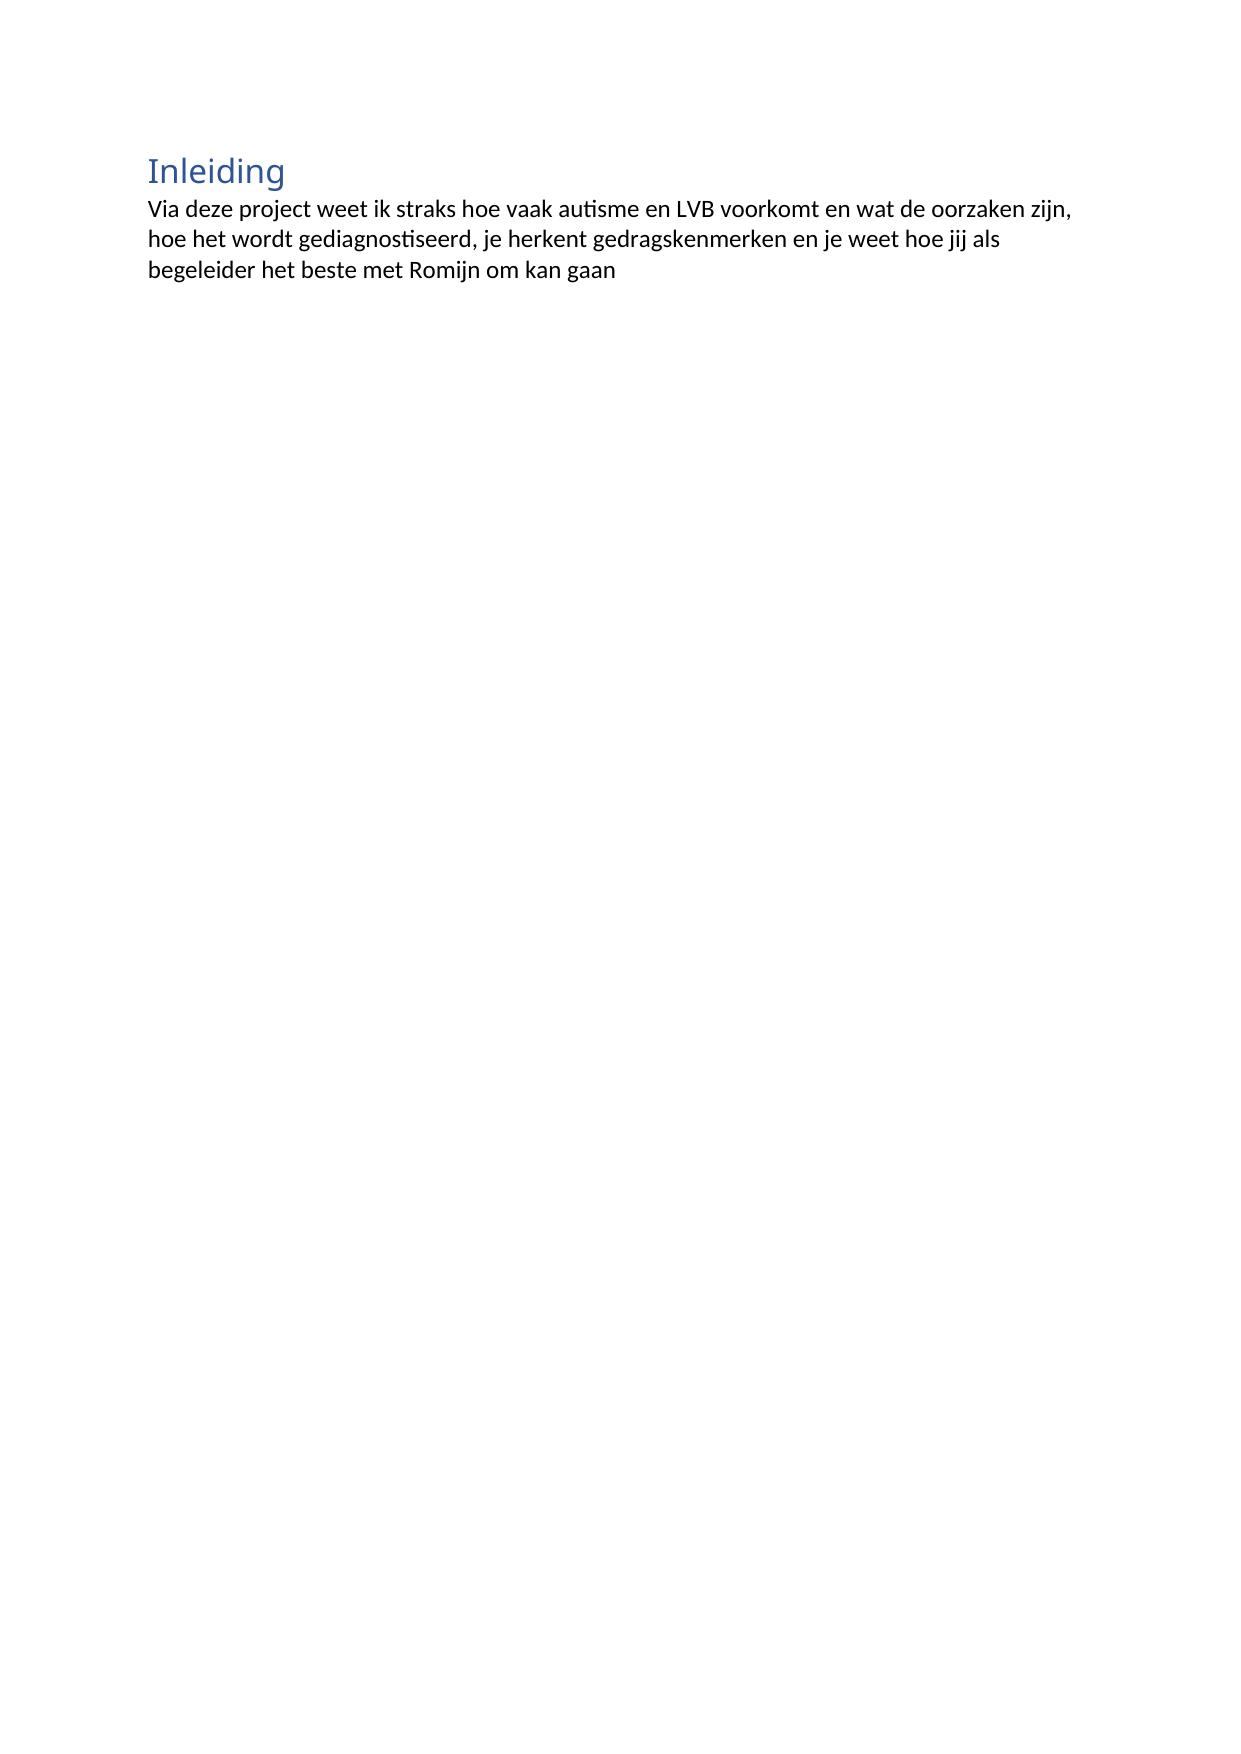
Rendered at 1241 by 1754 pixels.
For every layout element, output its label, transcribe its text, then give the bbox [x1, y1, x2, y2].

text Via deze project weet ik straks hoe vaak autisme en LVB voorkomt en wat de oorzaken zijn, hoe het wordt gediagnostiseerd, je herkent gedragskenmerken en je weet hoe jij als begeleider het beste met Romijn om kan gaan [148, 193, 1093, 284]
subtitle Inleiding [148, 148, 1093, 193]
